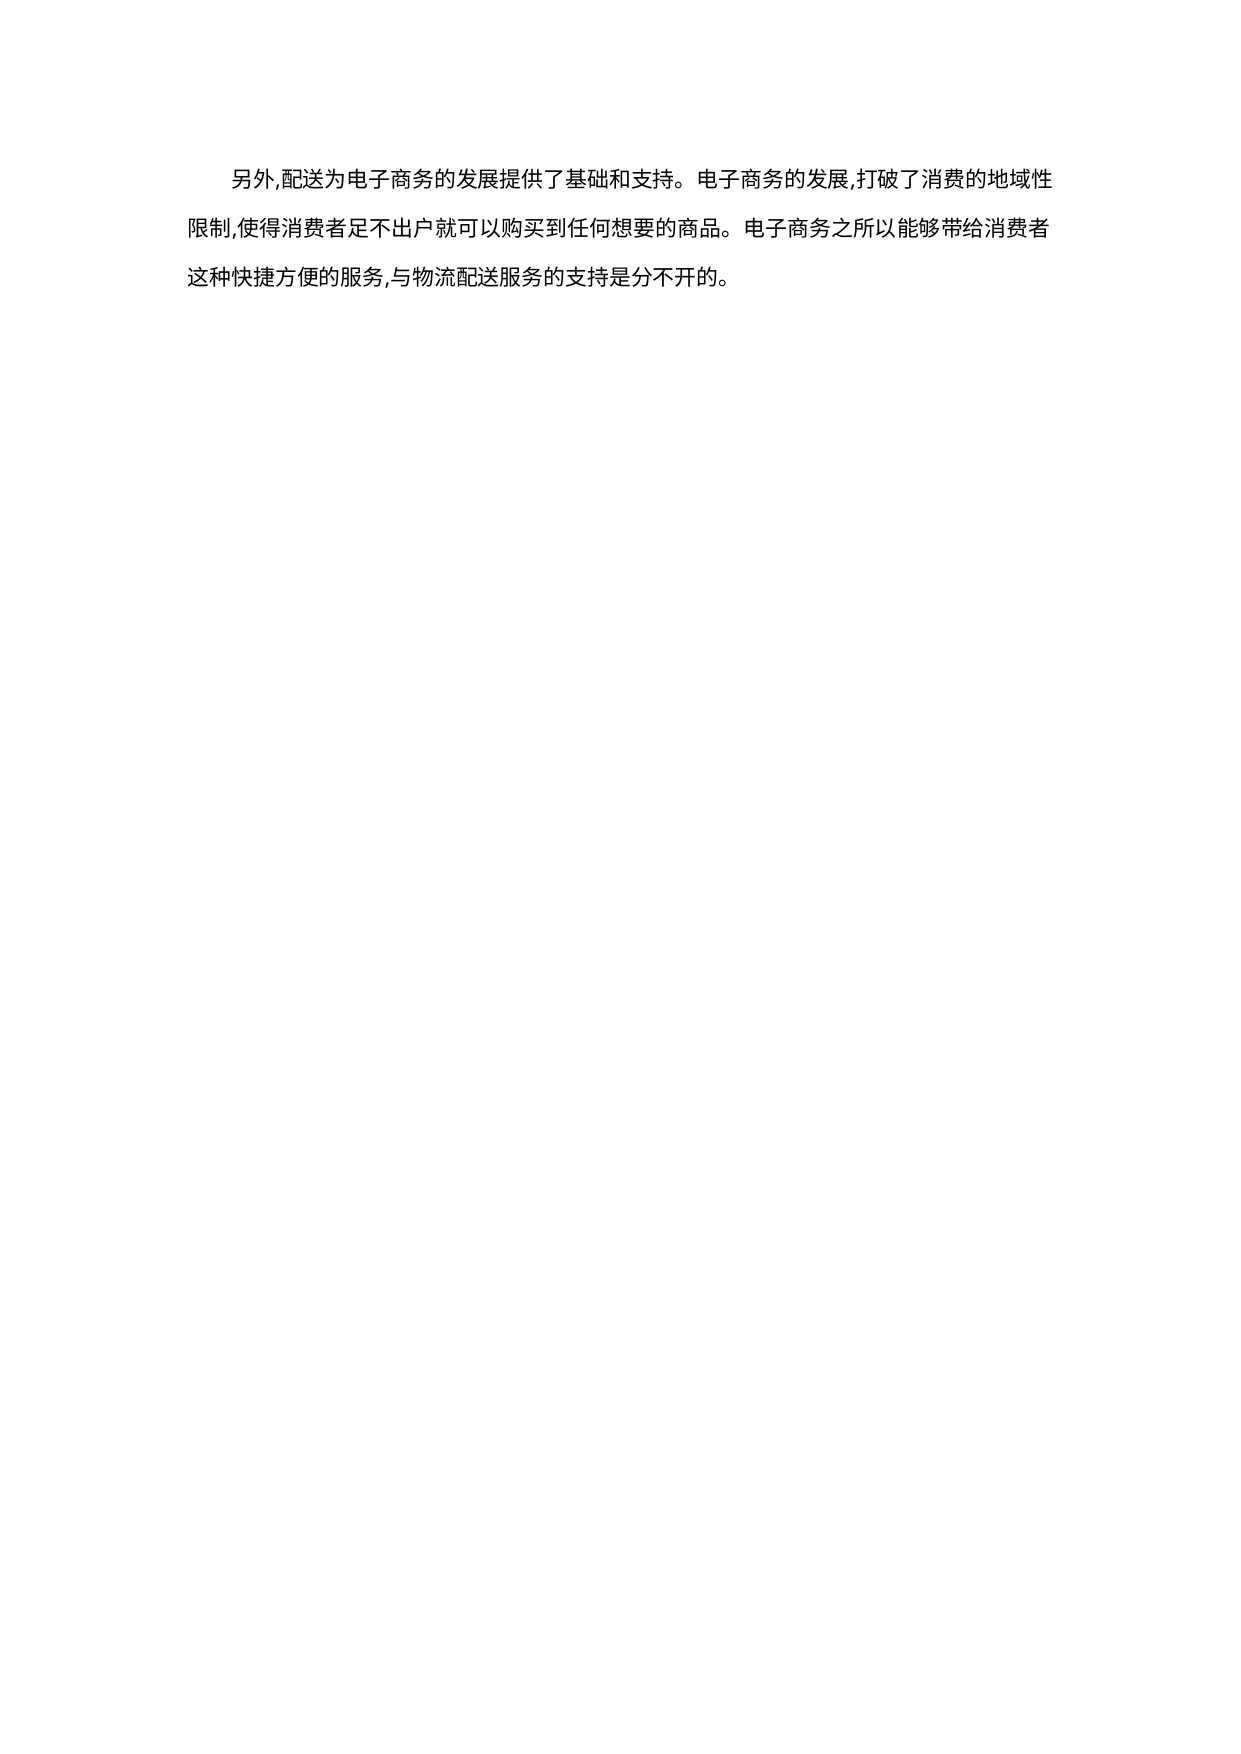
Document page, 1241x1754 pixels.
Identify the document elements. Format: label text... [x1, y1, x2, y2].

text 另外,配送为电子商务的发展提供了基础和支持。电子商务的发展,打破了消费的地域性限制,使得消费者足不出户就可以购买到任何想要的商品。电子商务之所以能够带给消费者这种快捷方便的服务,与物流配送服务的支持是分不开的。 [187, 162, 1053, 292]
